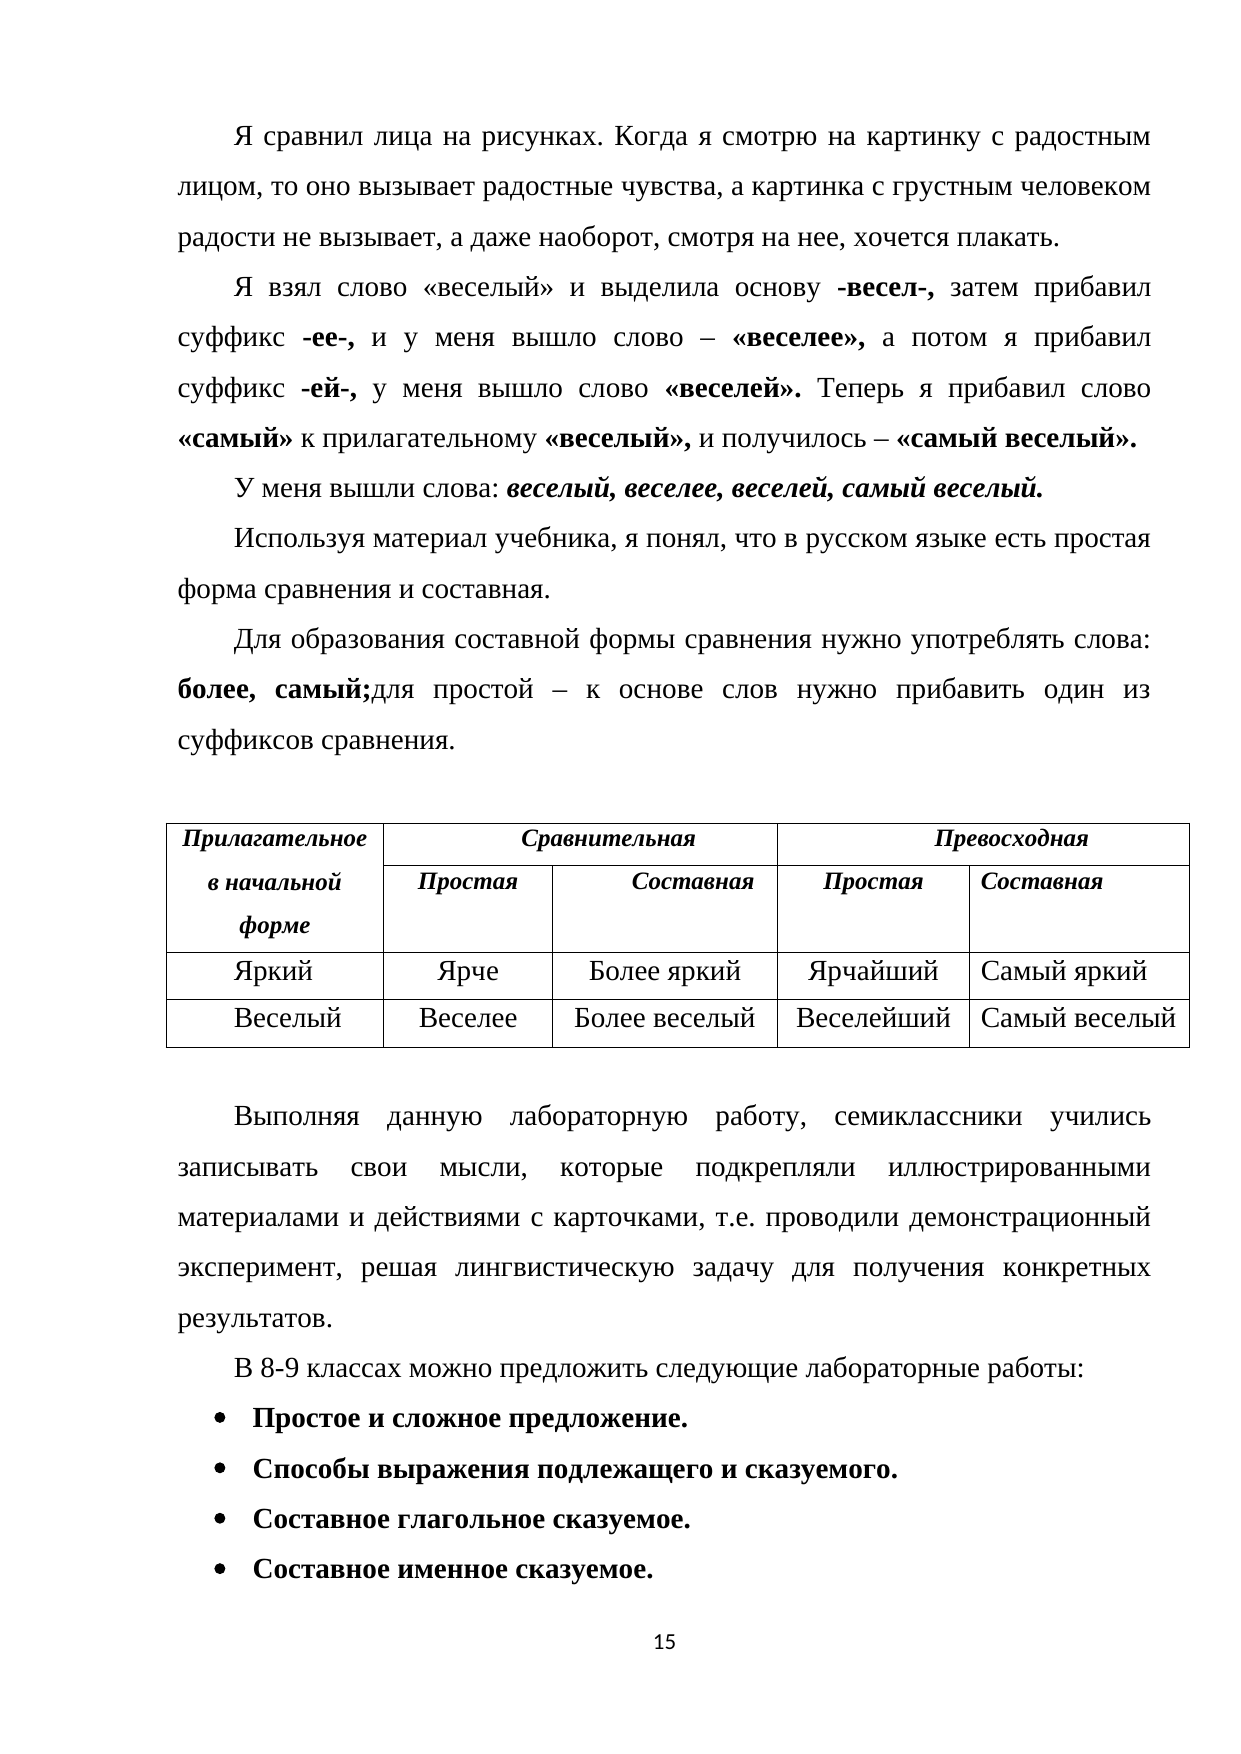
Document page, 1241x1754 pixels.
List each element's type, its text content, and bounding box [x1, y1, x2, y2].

text Я взял слово «веселый» и выделила основу -весел-, затем прибавил суффикс -ее-, и у меня вышло слово – «веселее», а потом я прибавил суффикс -ей-, у меня вышло слово «веселей». Теперь я прибавил слово «самый» к прилагательному «веселый», и получилось – «самый веселый». [177, 269, 1152, 453]
table_cell Простая [778, 866, 969, 952]
table_cell Веселее [384, 1000, 552, 1047]
text У меня вышли слова: веселый, веселее, веселей, самый веселый. [177, 470, 1152, 504]
table_cell Ярчайший [778, 953, 969, 999]
text В 8-9 классах можно предложить следующие лабораторные работы: [177, 1350, 1152, 1383]
list Простое и сложное предложение. [215, 1400, 1152, 1434]
list Составное глагольное сказуемое. [215, 1501, 1152, 1535]
table_cell Самый веселый [970, 1000, 1189, 1047]
table_cell Яркий [167, 953, 383, 999]
text Выполняя данную лабораторную работу, семиклассники учились записывать свои мысли, которые подкрепляли иллюстрированными материалами и действиями с карточками, т.е. проводили демонстрационный эксперимент, решая лингвистическую задачу для получения конкретных результатов. [177, 1098, 1152, 1333]
text Используя материал учебника, я понял, что в русском языке есть простая форма сравнения и составная. [177, 521, 1152, 604]
table_cell Ярче [384, 953, 552, 999]
list Составное именное сказуемое. [215, 1552, 1152, 1585]
table_cell Веселейший [778, 1000, 969, 1047]
table_cell Более яркий [553, 953, 777, 999]
text Я сравнил лица на рисунках. Когда я смотрю на картинку с радостным лицом, то оно вызывает радостные чувства, а картинка с грустным человеком радости не вызывает, а даже наоборот, смотря на нее, хочется плакать. [177, 118, 1152, 252]
table_cell Составная [970, 866, 1189, 952]
table_header Сравнительная [384, 824, 777, 865]
table_header Превосходная [778, 824, 1189, 865]
table_cell Более веселый [553, 1000, 777, 1047]
table_header Прилагательное в начальной форме [167, 824, 383, 952]
table_cell Веселый [167, 1000, 383, 1047]
list Способы выражения подлежащего и сказуемого. [215, 1451, 1152, 1484]
text Для образования составной формы сравнения нужно употреблять слова: более, самый;для простой – к основе слов нужно прибавить один из суффиксов сравнения. [177, 621, 1152, 755]
table_cell Составная [553, 866, 777, 952]
table_cell Простая [384, 866, 552, 952]
table_cell Самый яркий [970, 953, 1189, 999]
